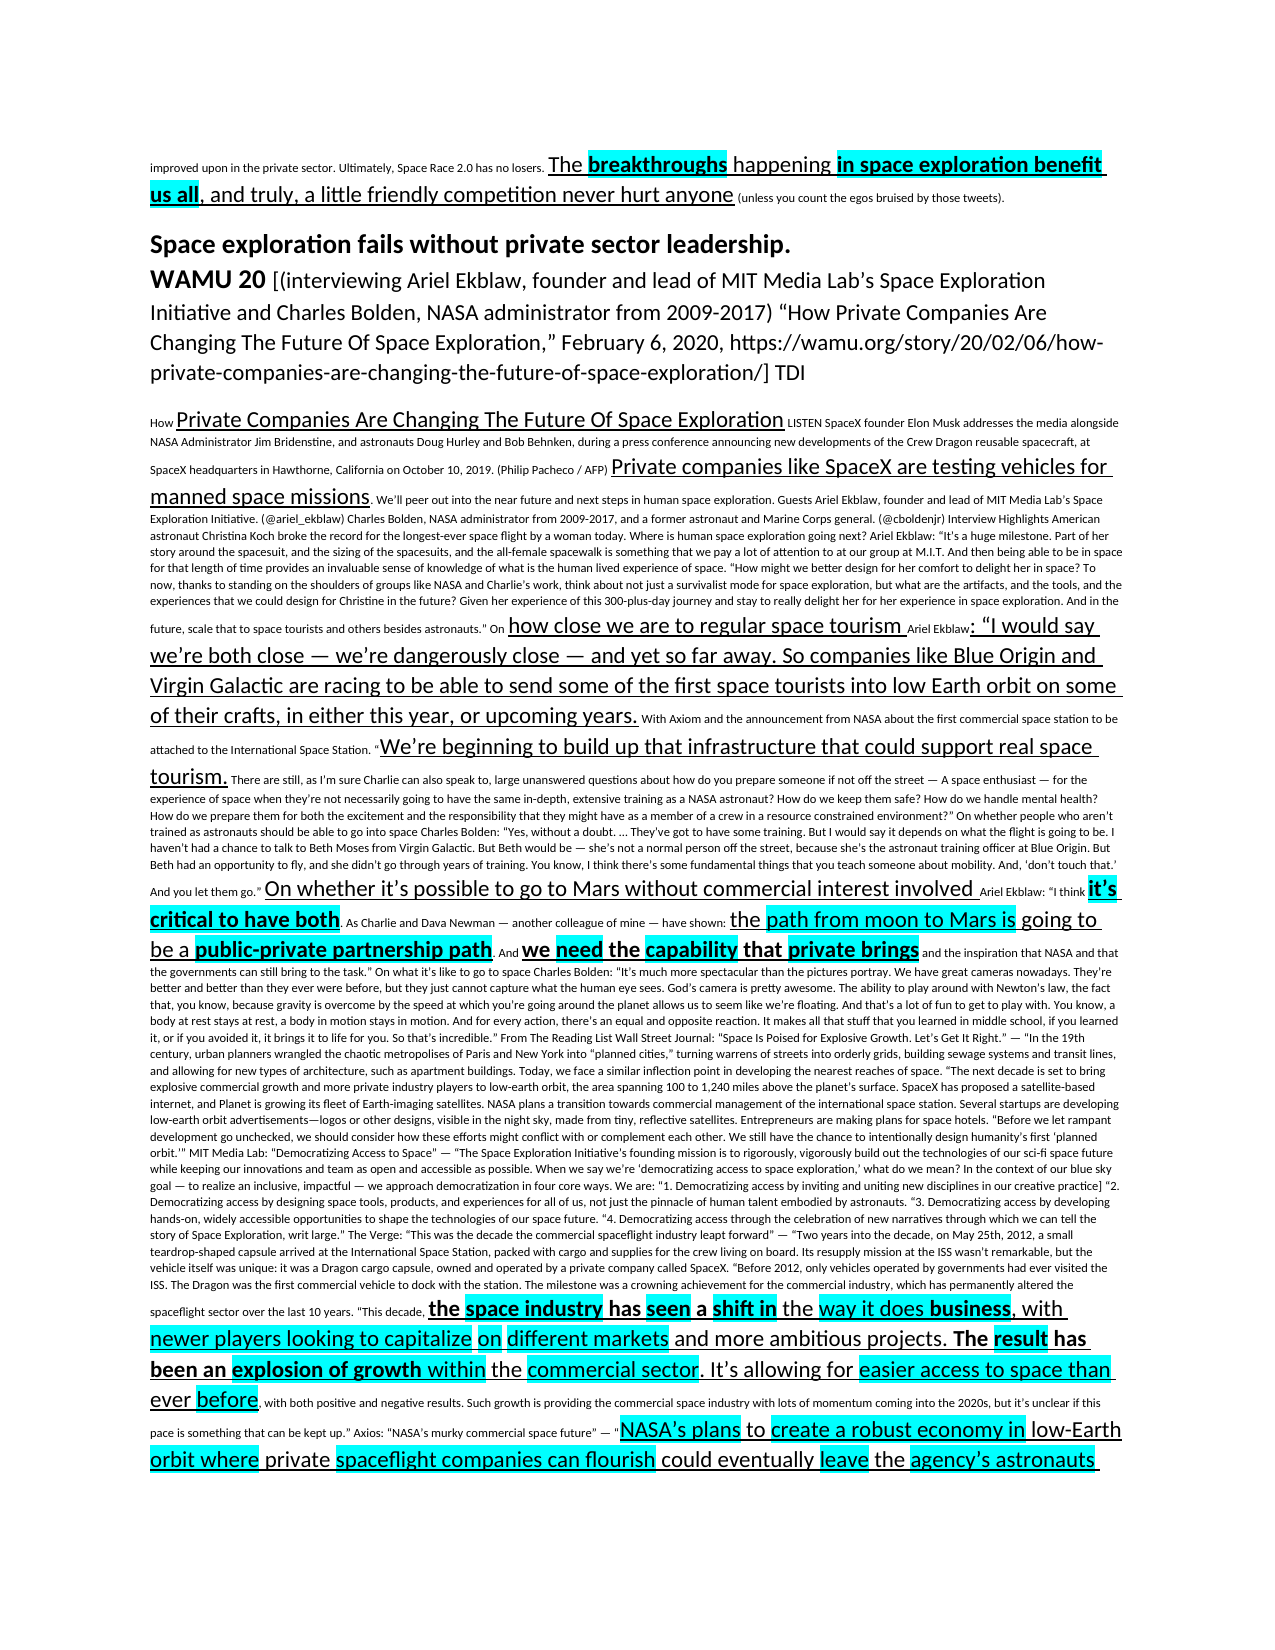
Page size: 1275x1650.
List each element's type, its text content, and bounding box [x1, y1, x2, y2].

subtitle Space exploration fails without private sector leadership. [150, 227, 1125, 260]
text WAMU 20 [(interviewing Ariel Ekblaw, founder and lead of MIT Media Lab’s Space Exploration Initiative and Charles Bolden, NASA administrator from 2009-2017) “How Private Companies Are Changing The Future Of Space Exploration,” February 6, 2020, https://wamu.org/story/20/02/06/how-private-companies-are-changing-the-future-of-space-exploration/] TDI [150, 263, 1125, 386]
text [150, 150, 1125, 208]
